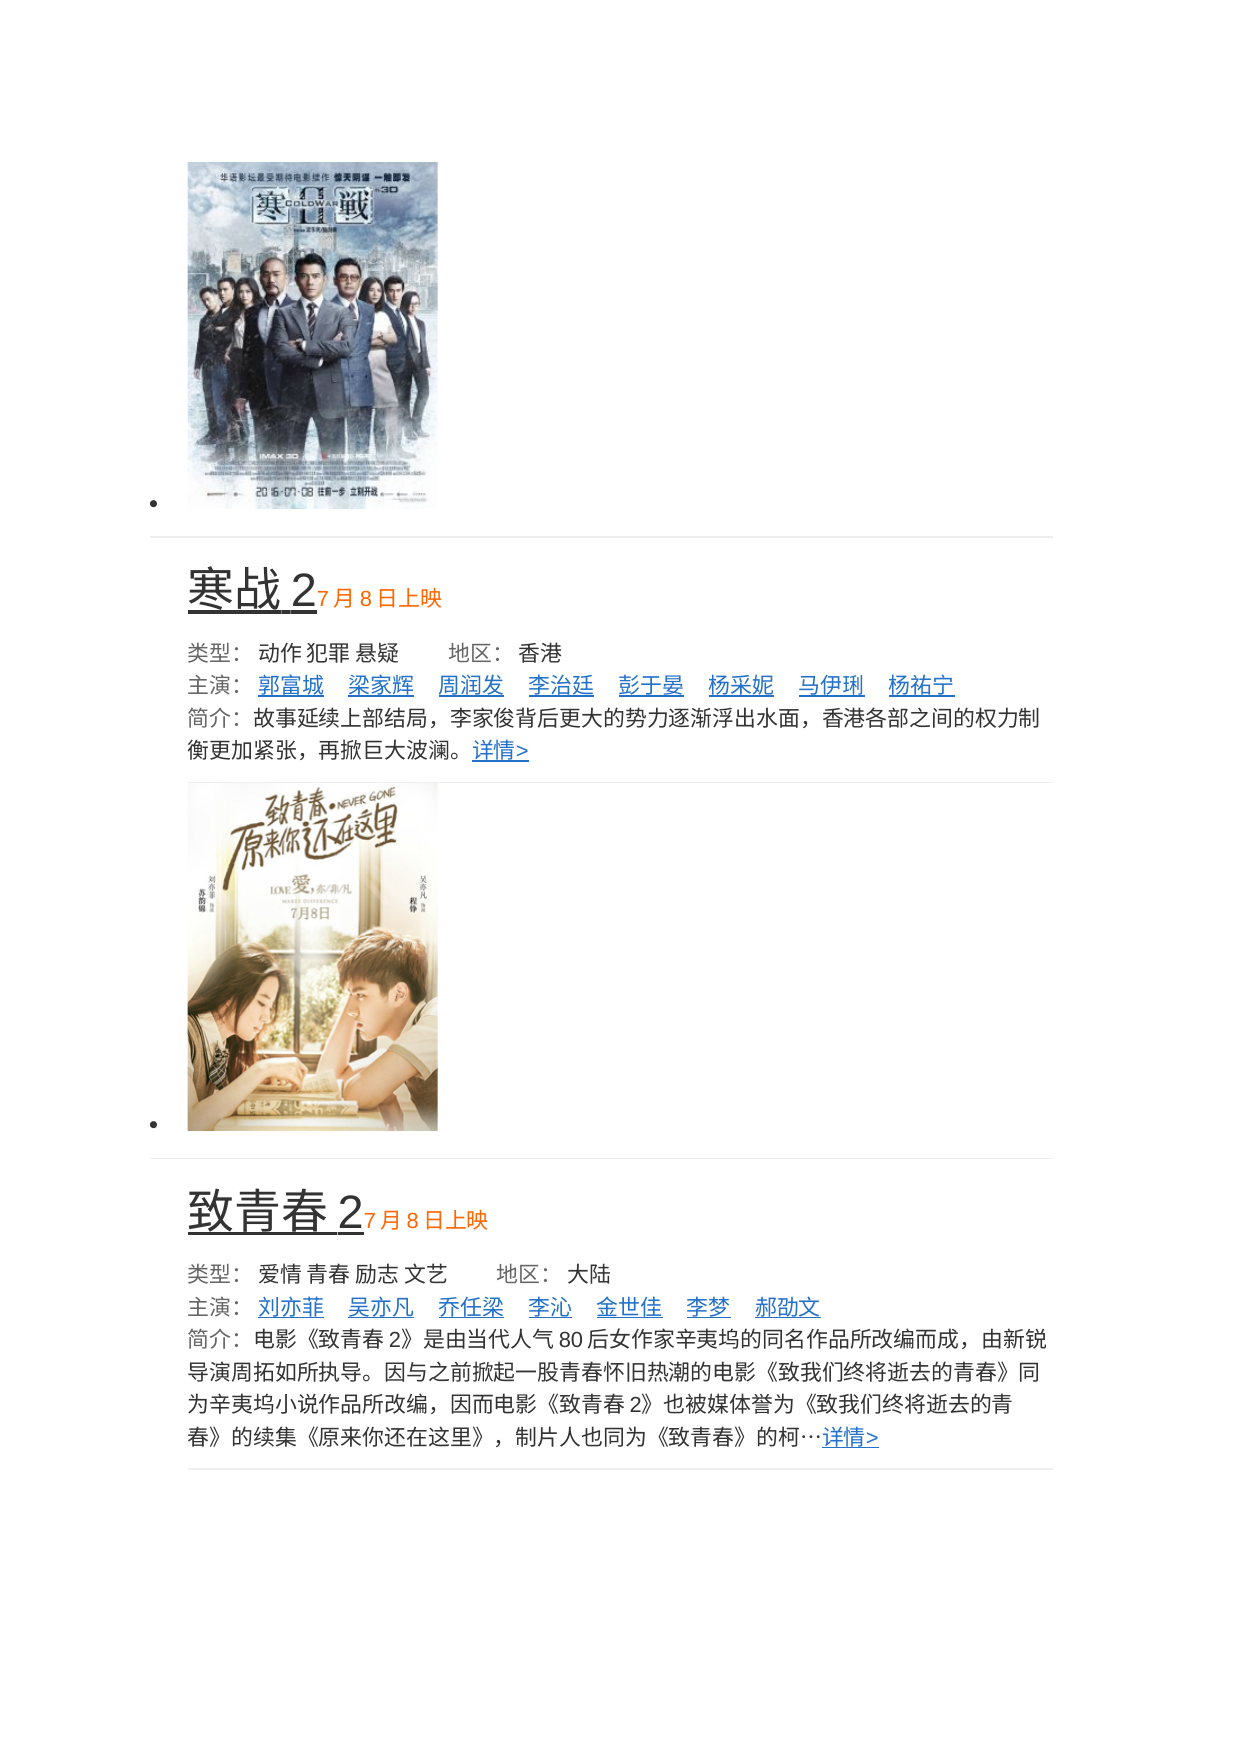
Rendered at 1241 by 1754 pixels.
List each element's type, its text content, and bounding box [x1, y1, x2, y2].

text 寒战27月8日上映 [187, 538, 1053, 635]
picture [187, 783, 438, 1131]
text 类型： 爱情 青春 励志 文艺 地区： 大陆 [187, 1257, 1053, 1289]
text 致青春27月8日上映 [187, 1159, 1053, 1257]
text 类型： 动作 犯罪 悬疑 地区： 香港 [187, 635, 1053, 668]
picture [187, 162, 438, 509]
text 主演： 郭富城 梁家辉 周润发 李治廷 彭于晏 杨采妮 马伊琍 杨祐宁 [187, 668, 1053, 700]
text 简介：故事延续上部结局，李家俊背后更大的势力逐渐浮出水面，香港各部之间的权力制衡更加紧张，再掀巨大波澜。详情> [187, 700, 1053, 783]
text 主演： 刘亦菲 吴亦凡 乔任梁 李沁 金世佳 李梦 郝劭文 [187, 1289, 1053, 1322]
text 简介：电影《致青春2》是由当代人气80后女作家辛夷坞的同名作品所改编而成，由新锐导演周拓如所执导。因与之前掀起一股青春怀旧热潮的电影《致我们终将逝去的青春》同为辛夷坞小说作品所改编，因而电影《致青春2》也被媒体誉为《致我们终将逝去的青春》的续集《原来你还在这里》，制片人也同为《致青春》的柯…详情> [187, 1322, 1053, 1470]
